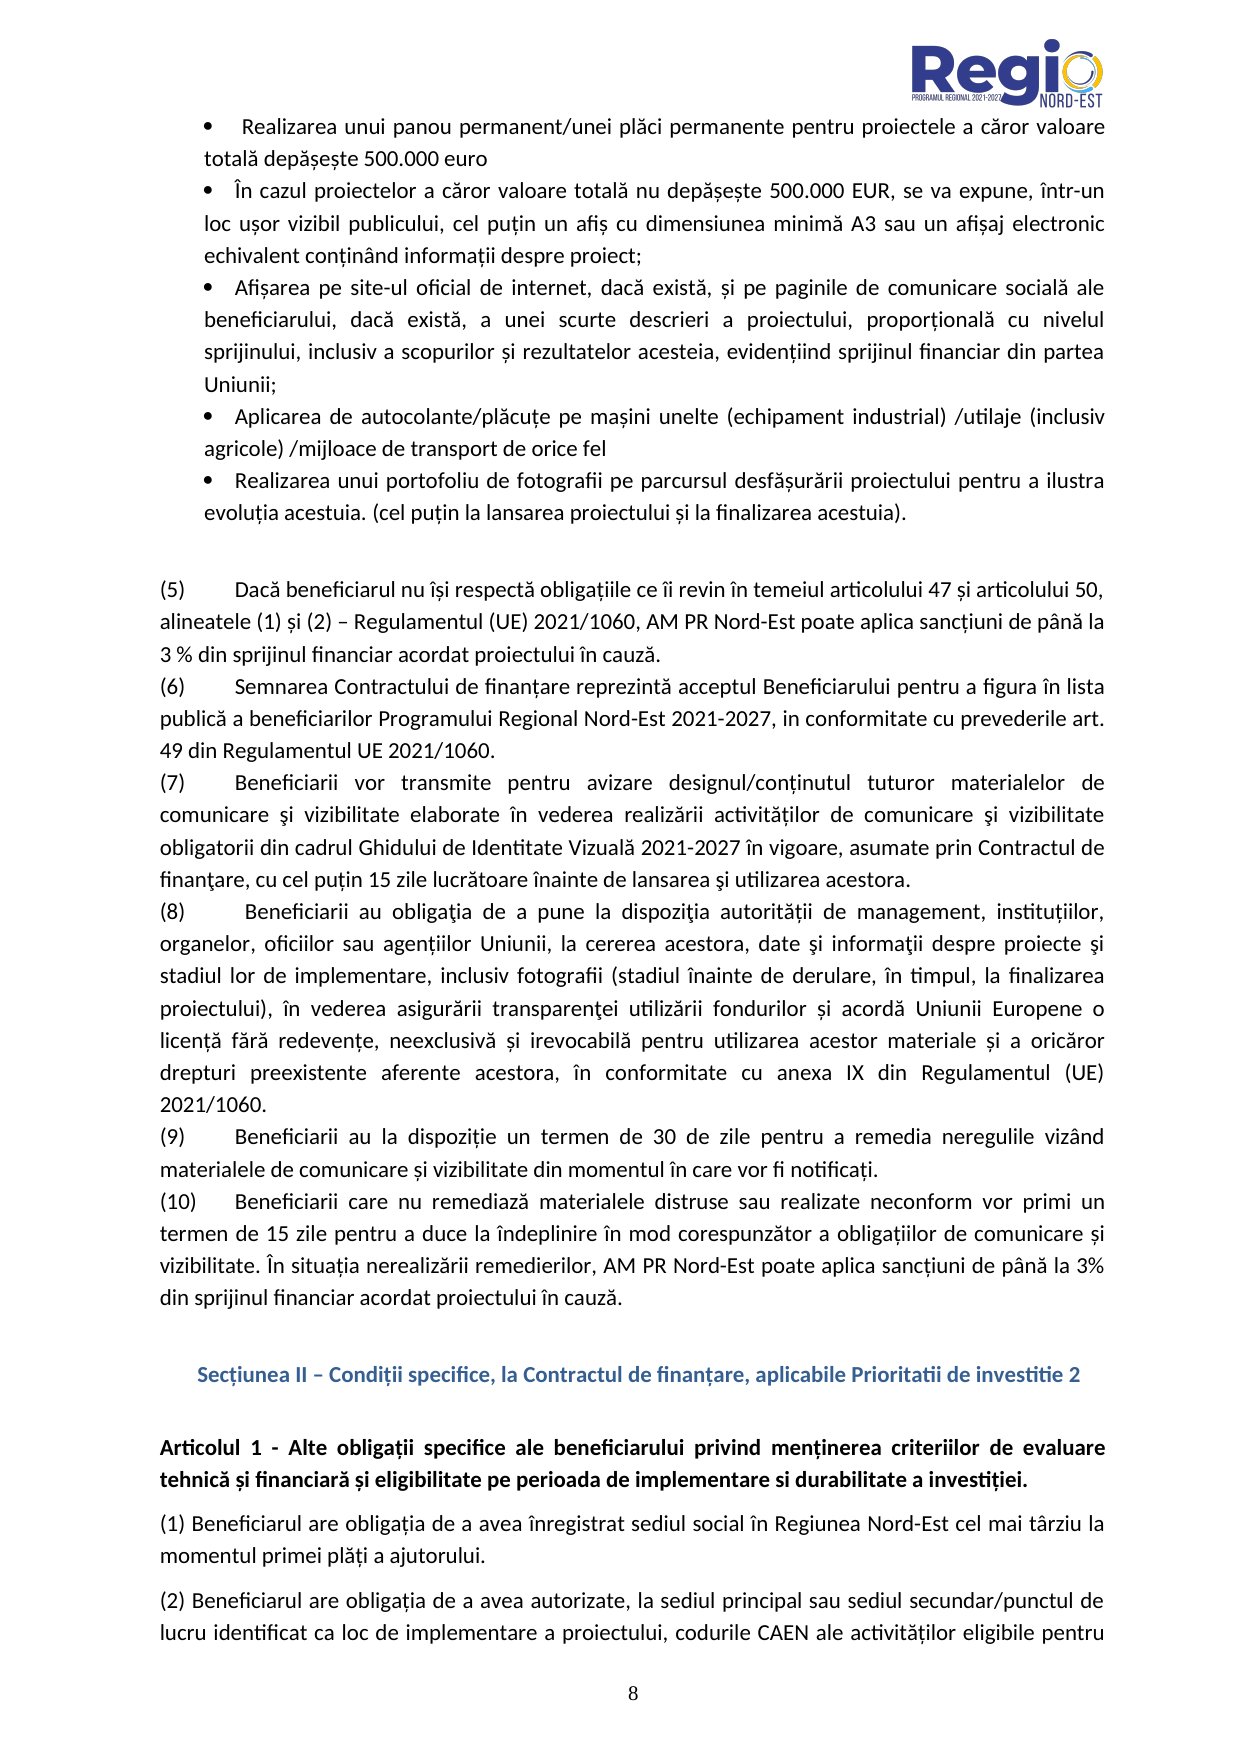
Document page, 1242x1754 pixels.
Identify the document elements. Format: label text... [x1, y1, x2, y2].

list Beneficiarii au obligaţia de a pune la dispoziţia autorității de management, instituțiilor, organelor, oficiilor sau agențiilor Uniunii, la cererea acestora, date şi informaţii despre proiecte şi stadiul lor de implementare, inclusiv fotografii (stadiul înainte de derulare, în timpul, la finalizarea proiectului), în vederea asigurării transparenţei utilizării fondurilor și acordă Uniunii Europene o licență fără redevențe, neexclusivă și irevocabilă pentru utilizarea acestor materiale și a oricăror drepturi preexistente aferente acestora, în conformitate cu anexa IX din Regulamentul (UE) 2021/1060. [159, 897, 1106, 1118]
list Dacă beneficiarul nu își respectă obligațiile ce îi revin în temeiul articolului 47 și articolului 50, alineatele (1) și (2) – Regulamentul (UE) 2021/1060, AM PR Nord-Est poate aplica sancțiuni de până la 3 % din sprijinul financiar acordat proiectului în cauză. [159, 575, 1106, 668]
list Semnarea Contractului de finanțare reprezintă acceptul Beneficiarului pentru a figura în lista publică a beneficiarilor Programului Regional Nord-Est 2021-2027, in conformitate cu prevederile art. 49 din Regulamentul UE 2021/1060. [159, 672, 1106, 764]
list Beneficiarii au la dispoziție un termen de 30 de zile pentru a remedia neregulile vizând materialele de comunicare și vizibilitate din momentul în care vor fi notificați. [159, 1122, 1106, 1183]
list Realizarea unui portofoliu de fotografii pe parcursul desfășurării proiectului pentru a ilustra evoluția acestuia. (cel puțin la lansarea proiectului și la finalizarea acestuia). [204, 466, 1106, 526]
list Beneficiarii vor transmite pentru avizare designul/conținutul tuturor materialelor de comunicare şi vizibilitate elaborate în vederea realizării activităților de comunicare şi vizibilitate obligatorii din cadrul Ghidului de Identitate Vizuală 2021-2027 în vigoare, asumate prin Contractul de finanţare, cu cel puțin 15 zile lucrătoare înainte de lansarea şi utilizarea acestora. [159, 768, 1106, 893]
text Articolul 1 - Alte obligații specifice ale beneficiarului privind menținerea criteriilor de evaluare tehnică și financiară și eligibilitate pe perioada de implementare si durabilitate a investiției. [159, 1433, 1106, 1493]
list Secțiunea II – Condiții specifice, la Contractul de finanțare, aplicabile Prioritatii de investitie 2 [197, 1360, 1106, 1388]
list Afișarea pe site-ul oficial de internet, dacă există, și pe paginile de comunicare socială ale beneficiarului, dacă există, a unei scurte descrieri a proiectului, proporțională cu nivelul sprijinului, inclusiv a scopurilor și rezultatelor acesteia, evidențiind sprijinul financiar din partea Uniunii; [204, 273, 1106, 398]
list În cazul proiectelor a căror valoare totală nu depășește 500.000 EUR, se va expune, într-un loc ușor vizibil publicului, cel puțin un afiș cu dimensiunea minimă A3 sau un afișaj electronic echivalent conținând informații despre proiect; [204, 177, 1106, 269]
list Beneficiarii care nu remediază materialele distruse sau realizate neconform vor primi un termen de 15 zile pentru a duce la îndeplinire în mod corespunzător a obligațiilor de comunicare și vizibilitate. În situația nerealizării remedierilor, AM PR Nord-Est poate aplica sancțiuni de până la 3% din sprijinul financiar acordat proiectului în cauză. [159, 1187, 1106, 1311]
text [159, 1586, 1106, 1647]
picture [908, 35, 1107, 112]
list Realizarea unui panou permanent/unei plăci permanente pentru proiectele a căror valoare totală depășește 500.000 euro [204, 112, 1106, 172]
list Aplicarea de autocolante/plăcuțe pe mașini unelte (echipament industrial) /utilaje (inclusiv agricole) /mijloace de transport de orice fel [204, 402, 1106, 462]
text (1) Beneficiarul are obligația de a avea înregistrat sediul social în Regiunea Nord-Est cel mai târziu la momentul primei plăți a ajutorului. [159, 1509, 1106, 1570]
